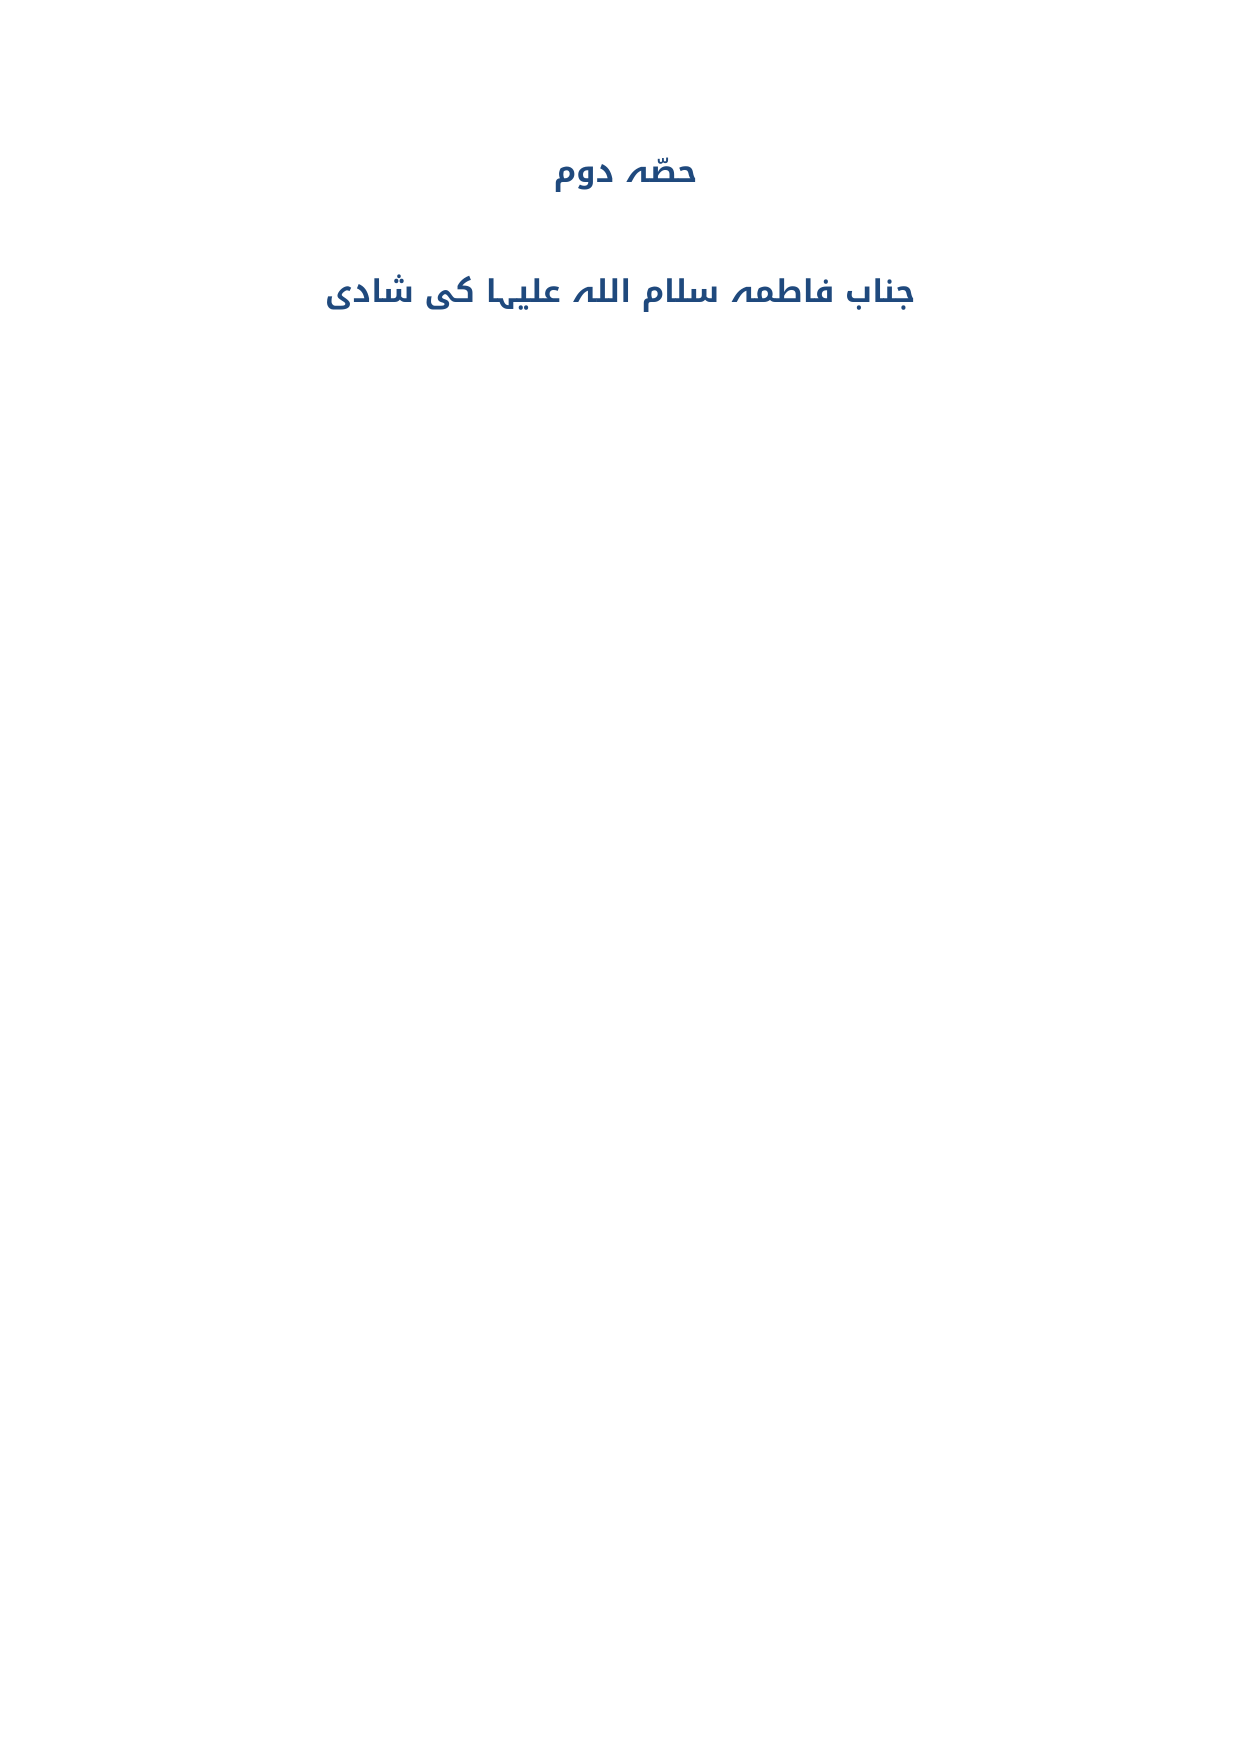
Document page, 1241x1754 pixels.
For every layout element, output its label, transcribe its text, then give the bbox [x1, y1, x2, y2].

subtitle جناب فاطمہ سلام اللہ علیہا کی شادی [75, 262, 1165, 322]
subtitle حصّہ دوم [75, 142, 1165, 201]
